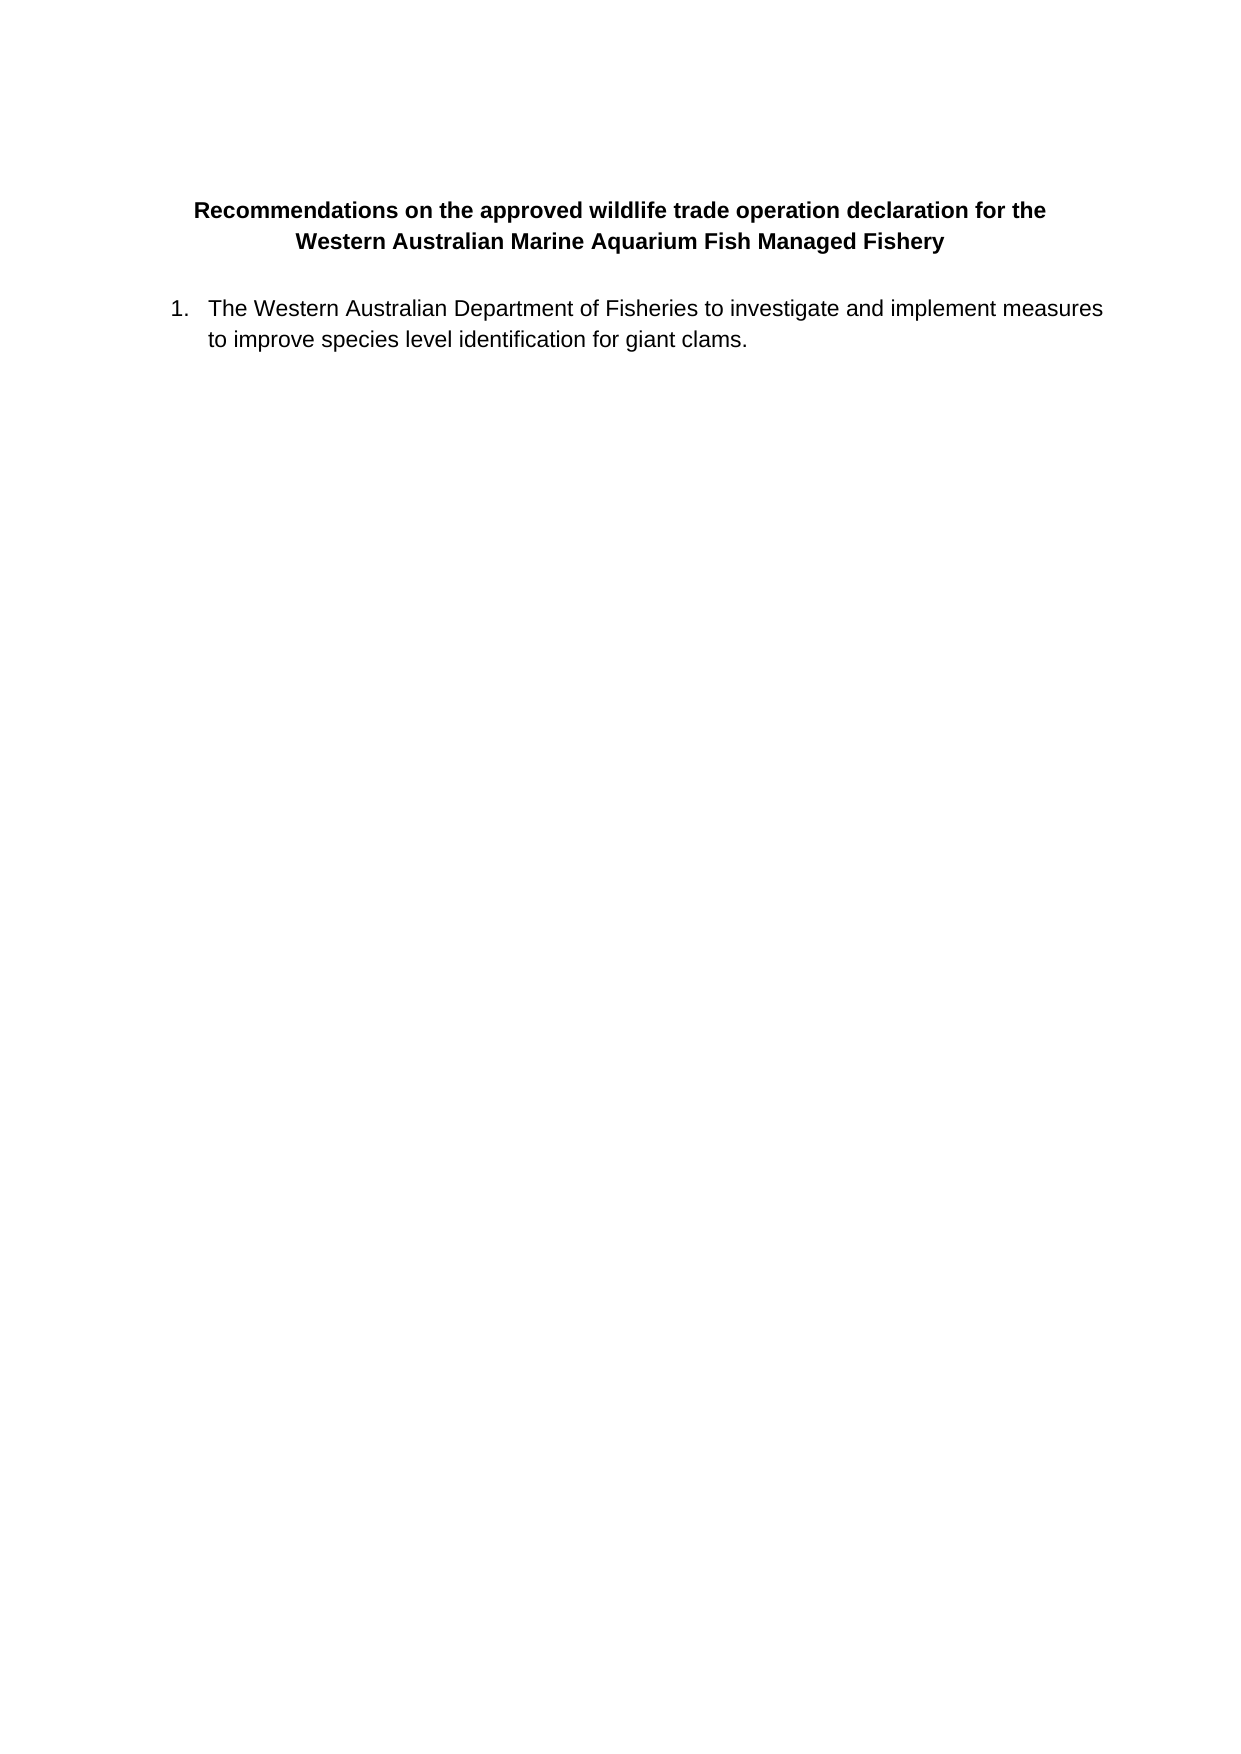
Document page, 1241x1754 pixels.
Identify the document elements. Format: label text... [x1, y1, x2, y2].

list The Western Australian Department of Fisheries to investigate and implement measures to improve species level identification for giant clams. [170, 295, 1107, 352]
text Recommendations on the approved wildlife trade operation declaration for the Western Australian Marine Aquarium Fish Managed Fishery [133, 197, 1107, 254]
